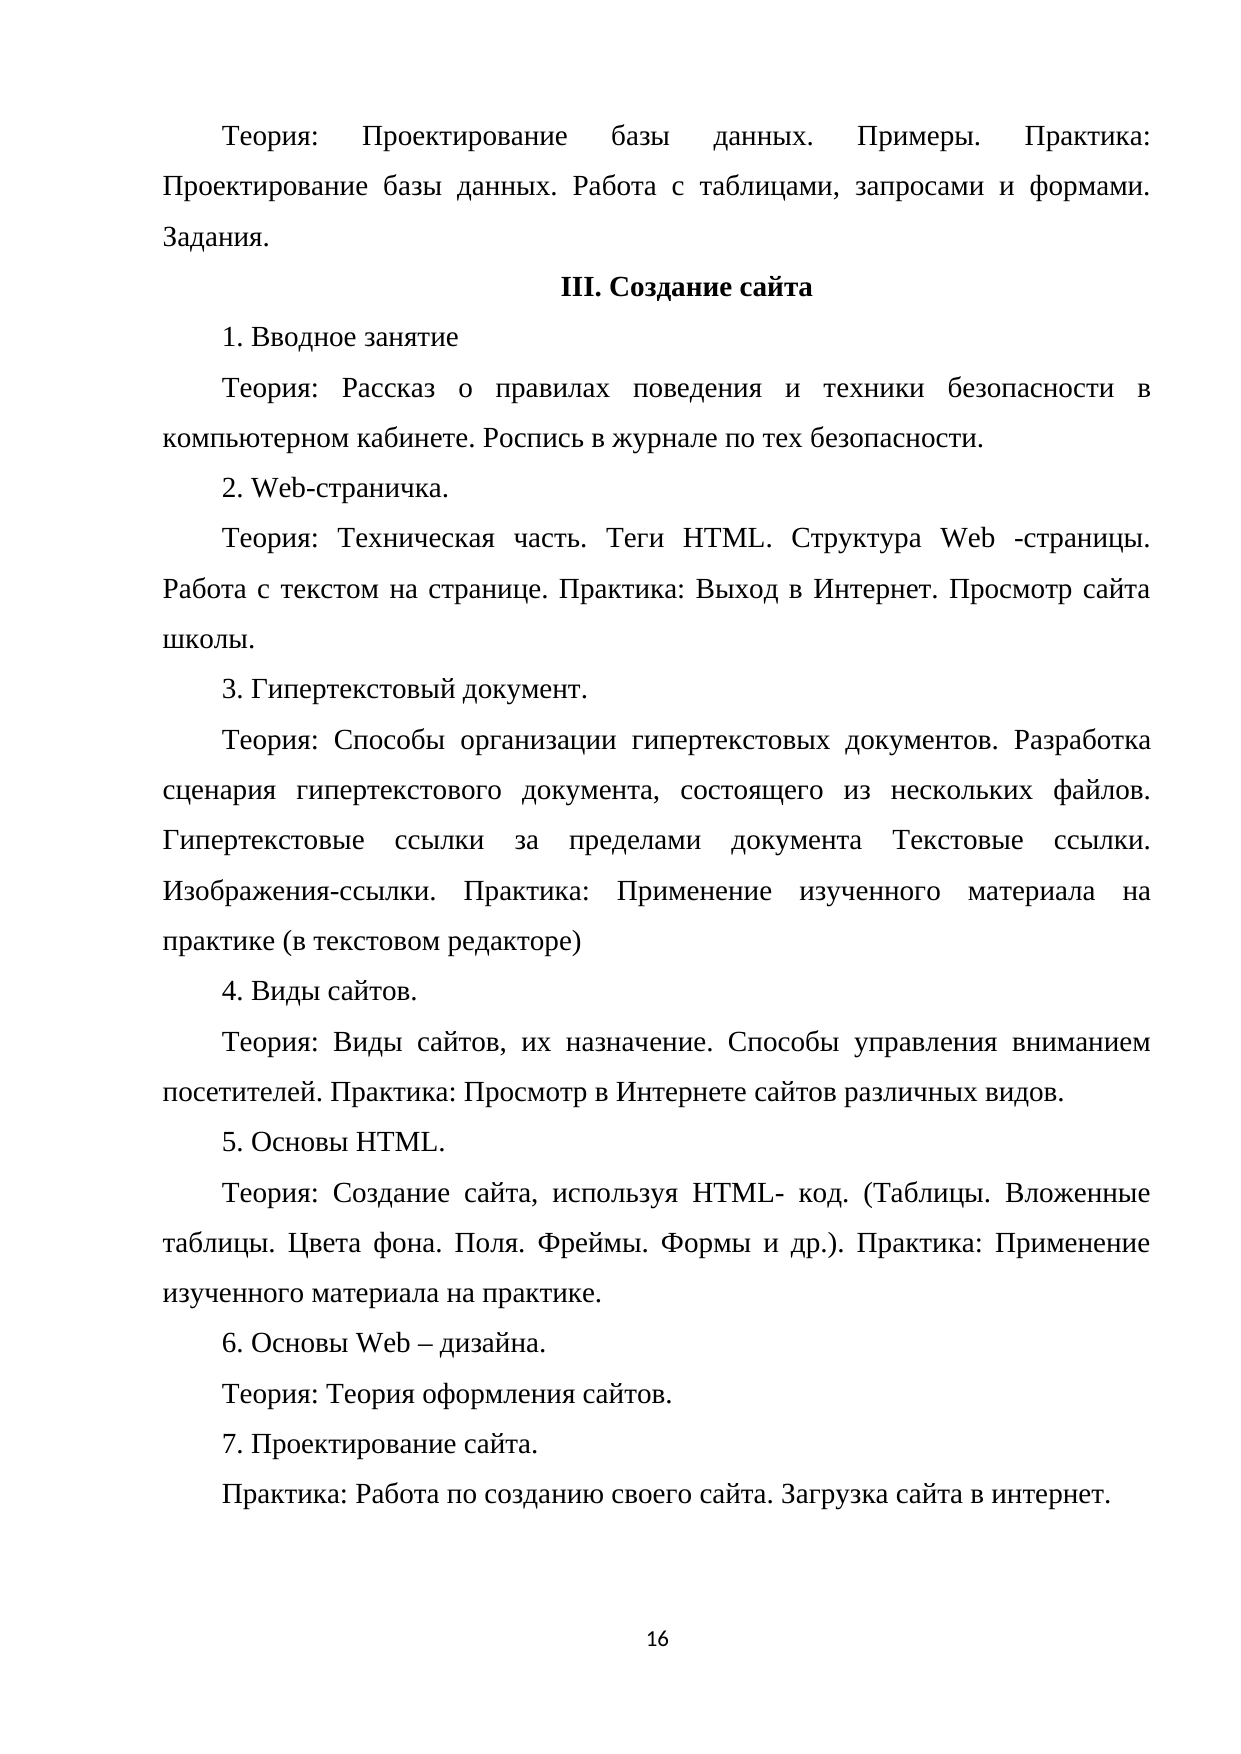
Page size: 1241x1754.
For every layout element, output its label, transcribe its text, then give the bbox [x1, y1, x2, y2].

text Теория: Техническая часть. Теги HTML. Структура Web -страницы. Работа с текстом на странице. Практика: Выход в Интернет. Просмотр сайта школы. [162, 521, 1152, 655]
text 4. Виды сайтов. [162, 973, 1152, 1007]
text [162, 1477, 1152, 1560]
text Теория: Теория оформления сайтов. [162, 1376, 1152, 1409]
text Теория: Рассказ о правилах поведения и техники безопасности в компьютерном кабинете. Роспись в журнале по тех безопасности. [162, 370, 1152, 453]
text Теория: Виды сайтов, их назначение. Способы управления вниманием посетителей. Практика: Просмотр в Интернете сайтов различных видов. [162, 1024, 1152, 1108]
text Теория: Создание сайта, используя HTML- код. (Таблицы. Вложенные таблицы. Цвета фона. Поля. Фреймы. Формы и др.). Практика: Применение изученного материала на практике. [162, 1175, 1152, 1309]
text Теория: Способы организации гипертекстовых документов. Разработка сценария гипертекстового документа, состоящего из нескольких файлов. Гипертекстовые ссылки за пределами документа Текстовые ссылки. Изображения-ссылки. Практика: Применение изученного материала на практике (в текстовом редакторе) [162, 722, 1152, 957]
text 6. Основы Web – дизайна. [162, 1326, 1152, 1359]
text 3. Гипертекстовый документ. [162, 672, 1152, 705]
text 5. Основы HTML. [162, 1124, 1152, 1158]
text 7. Проектирование сайта. [162, 1426, 1152, 1460]
text Теория: Проектирование базы данных. Примеры. Практика: Проектирование базы данных. Работа с таблицами, запросами и формами. Задания. [162, 118, 1152, 252]
text 2. Web-страничка. [162, 470, 1152, 504]
text III. Создание сайта [162, 269, 1152, 303]
text 1. Вводное занятие [162, 319, 1152, 353]
